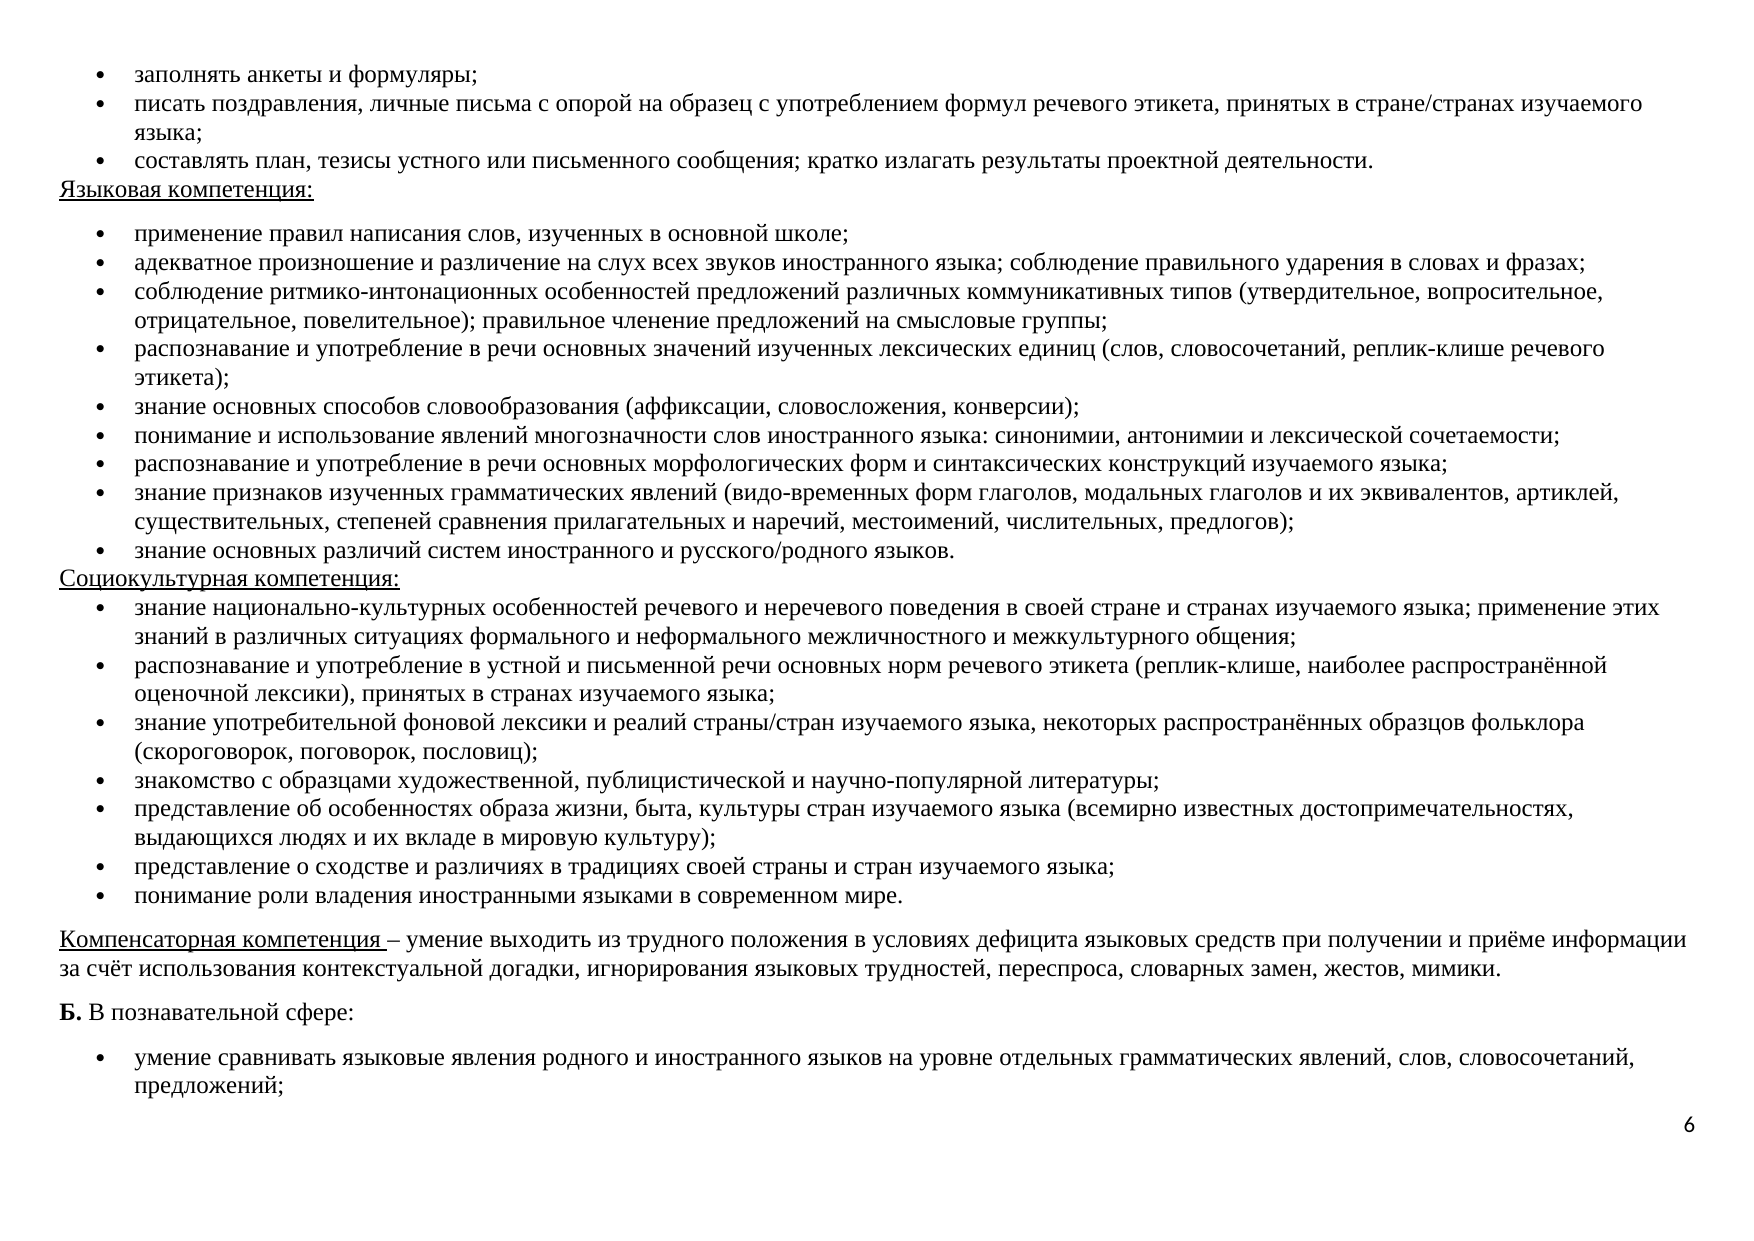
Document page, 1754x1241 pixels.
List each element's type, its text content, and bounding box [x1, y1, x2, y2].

list соблюдение ритмико-интонационных особенностей предложений различных коммуникативных типов (утвердительное, вопросительное, отрицательное, повелительное); правильное членение предложений на смысловые группы; [97, 276, 1695, 333]
list заполнять анкеты и формуляры; [97, 59, 1695, 88]
list представление об особенностях образа жизни, быта, культуры стран изучаемого языка (всемирно известных достопримечательностях, выдающихся людях и их вкладе в мировую культуру); [97, 793, 1695, 851]
text Компенсаторная компетенция – умение выходить из трудного положения в условиях дефицита языковых средств при получении и приёме информации за счёт использования контекстуальной догадки, игнорирования языковых трудностей, переспроса, словарных замен, жестов, мимики. [59, 924, 1695, 982]
list применение правил написания слов, изученных в основной школе; [97, 218, 1695, 247]
list знание признаков изученных грамматических явлений (видо-временных форм глаголов, модальных глаголов и их эквивалентов, артиклей, существительных, степеней сравнения прилагательных и наречий, местоимений, числительных, предлогов); [97, 477, 1695, 535]
text Социокультурная компетенция: [59, 563, 1695, 592]
list понимание роли владения иностранными языками в современном мире. [97, 880, 1695, 908]
list распознавание и употребление в устной и письменной речи основных норм речевого этикета (реплик-клише, наиболее распространённой оценочной лексики), принятых в странах изучаемого языка; [97, 650, 1695, 707]
list распознавание и употребление в речи основных значений изученных лексических единиц (слов, словосочетаний, реплик-клише речевого этикета); [97, 333, 1695, 391]
list знание основных различий систем иностранного и русского/родного языков. [97, 535, 1695, 563]
text Б. В познавательной сфере: [59, 997, 1695, 1026]
list понимание и использование явлений многозначности слов иностранного языка: синонимии, антонимии и лексической сочетаемости; [97, 420, 1695, 448]
list представление о сходстве и различиях в традициях своей страны и стран изучаемого языка; [97, 851, 1695, 880]
list знание национально-культурных особенностей речевого и неречевого поведения в своей стране и странах изучаемого языка; применение этих знаний в различных ситуациях формального и неформального межличностного и межкультурного общения; [97, 592, 1695, 650]
list адекватное произношение и различение на слух всех звуков иностранного языка; соблюдение правильного ударения в словах и фразах; [97, 247, 1695, 276]
list знание основных способов словообразования (аффиксации, словосложения, конверсии); [97, 391, 1695, 420]
list писать поздравления, личные письма с опорой на образец с употреблением формул речевого этикета, принятых в стране/странах изучаемого языка; [97, 88, 1695, 145]
list знание употребительной фоновой лексики и реалий страны/стран изучаемого языка, некоторых распространённых образцов фольклора (скороговорок, поговорок, пословиц); [97, 707, 1695, 765]
list распознавание и употребление в речи основных морфологических форм и синтаксических конструкций изучаемого языка; [97, 448, 1695, 477]
list знакомство с образцами художественной, публицистической и научно-популярной литературы; [97, 765, 1695, 793]
list составлять план, тезисы устного или письменного сообщения; кратко излагать результаты проектной деятельности. [97, 145, 1695, 174]
text Языковая компетенция: [59, 174, 1695, 203]
list умение сравнивать языковые явления родного и иностранного языков на уровне отдельных грамматических явлений, слов, словосочетаний, предложений; [97, 1042, 1695, 1099]
